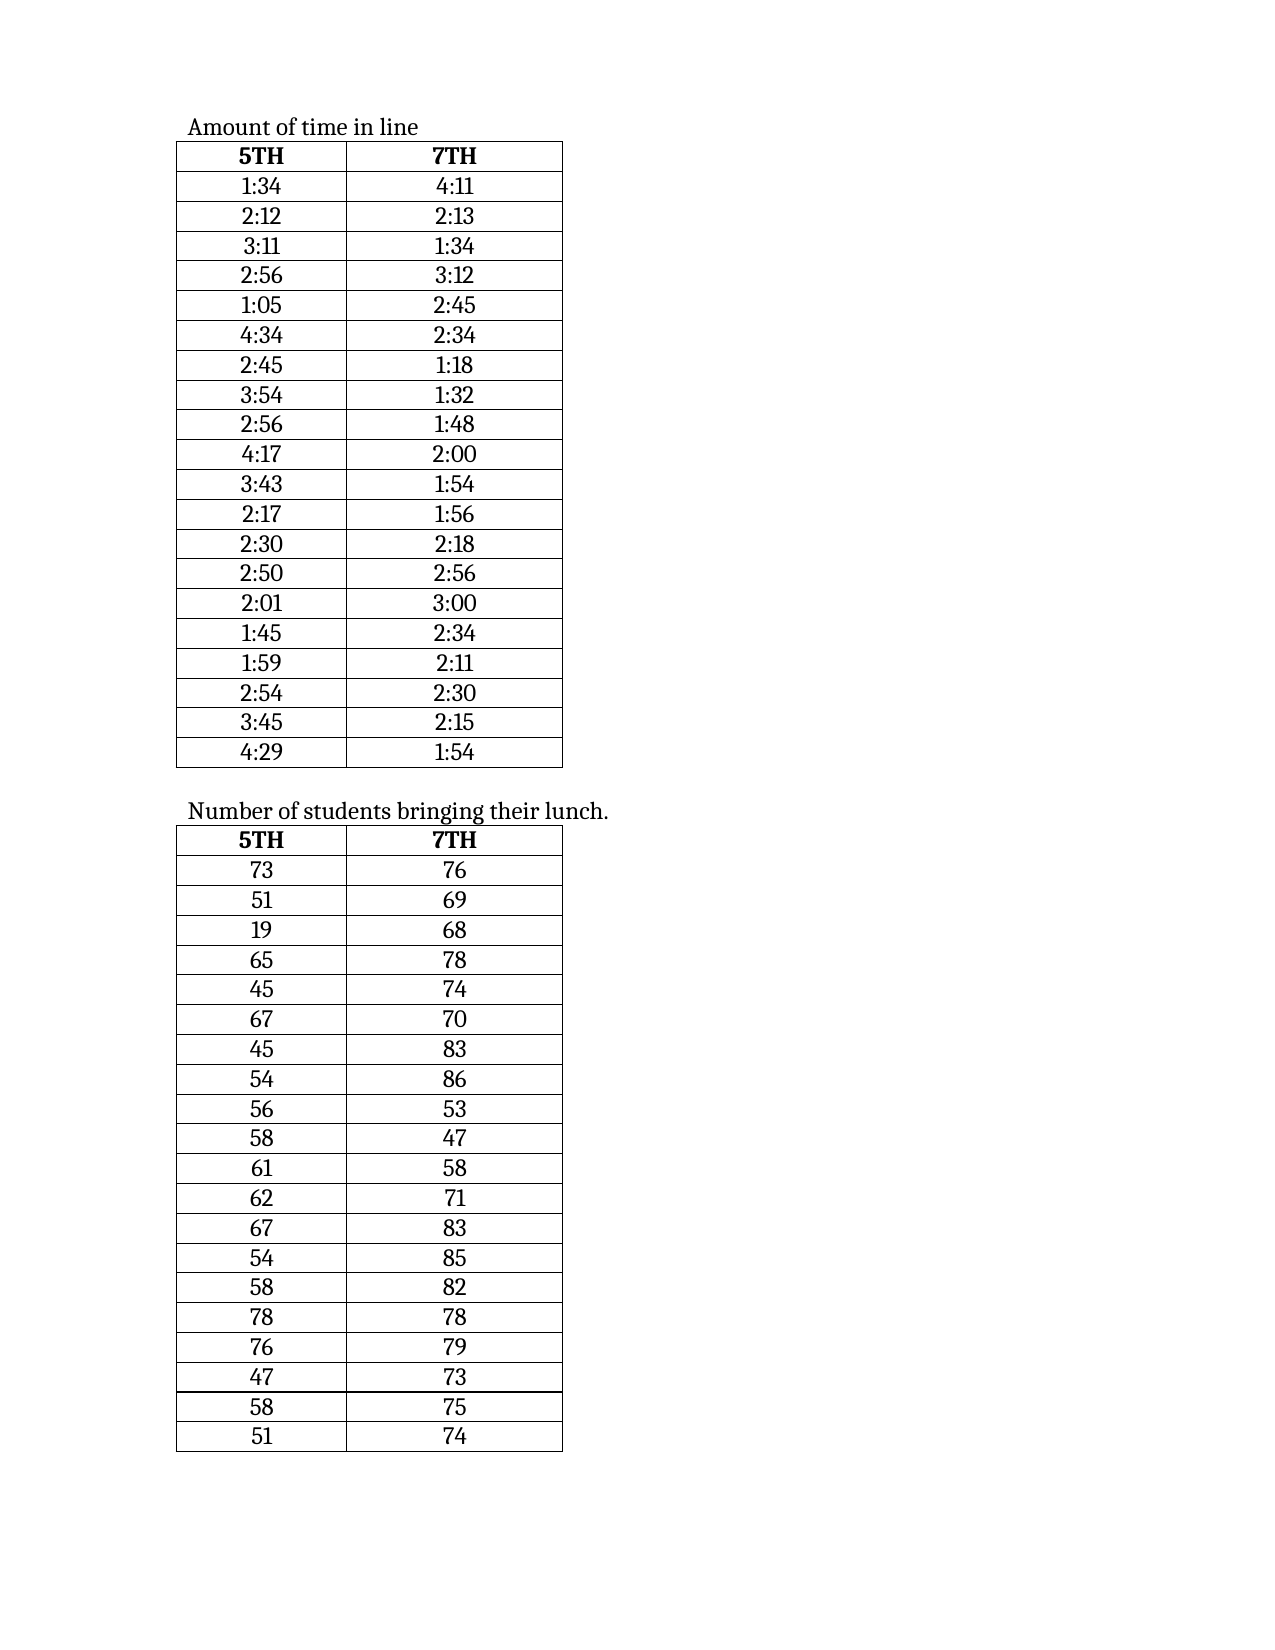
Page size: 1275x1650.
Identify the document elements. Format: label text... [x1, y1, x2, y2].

table_cell 78 [347, 946, 562, 974]
table_cell 76 [347, 856, 562, 885]
table_cell 69 [347, 886, 562, 915]
table_cell 2:50 [177, 559, 346, 588]
table_cell 2:34 [347, 619, 562, 648]
table_cell 82 [347, 1273, 562, 1302]
table_cell 67 [177, 1214, 346, 1242]
table_cell 1:45 [177, 619, 346, 648]
table_cell 4:11 [347, 172, 562, 201]
table_cell 58 [347, 1154, 562, 1183]
table_cell 4:17 [177, 440, 346, 469]
table_cell 1:48 [347, 410, 562, 439]
table_header 5TH [177, 826, 346, 855]
table_cell 58 [177, 1273, 346, 1302]
table_cell 1:18 [347, 351, 562, 379]
table_cell 3:11 [177, 232, 346, 260]
text Amount of time in line [187, 112, 1087, 141]
table_cell 53 [347, 1095, 562, 1123]
table_cell 67 [177, 1005, 346, 1034]
table_cell 2:17 [177, 500, 346, 528]
table_cell 19 [177, 916, 346, 944]
table_cell 4:29 [177, 738, 346, 767]
table_cell 3:00 [347, 589, 562, 618]
table_cell 1:34 [347, 232, 562, 260]
table_cell 2:01 [177, 589, 346, 618]
table_cell 56 [177, 1095, 346, 1123]
table_cell 78 [347, 1303, 562, 1332]
table_cell 79 [347, 1333, 562, 1362]
table_cell 2:11 [347, 649, 562, 677]
table_cell 62 [177, 1184, 346, 1213]
table_cell 70 [347, 1005, 562, 1034]
table_cell 4:34 [177, 321, 346, 350]
table_cell 2:13 [347, 202, 562, 231]
table_cell 73 [347, 1363, 562, 1391]
table_cell 54 [177, 1244, 346, 1272]
table_cell 61 [177, 1154, 346, 1183]
text Number of students bringing their lunch. [187, 797, 1087, 825]
table_cell 65 [177, 946, 346, 974]
table_cell 78 [177, 1303, 346, 1332]
table_cell 45 [177, 975, 346, 1004]
table_cell 73 [177, 856, 346, 885]
table_cell 2:12 [177, 202, 346, 231]
table_cell 1:05 [177, 291, 346, 320]
table_cell 74 [347, 975, 562, 1004]
table_cell 51 [177, 886, 346, 915]
table_cell 1:34 [177, 172, 346, 201]
table_header 7TH [347, 142, 562, 171]
table_cell 85 [347, 1244, 562, 1272]
table_cell 2:30 [177, 530, 346, 558]
table_cell 3:43 [177, 470, 346, 499]
table_cell 45 [177, 1035, 346, 1064]
table_cell 47 [347, 1124, 562, 1153]
table_cell 86 [347, 1065, 562, 1093]
table_cell 71 [347, 1184, 562, 1213]
table_cell 83 [347, 1214, 562, 1242]
table_cell 51 [177, 1422, 346, 1451]
table_cell 83 [347, 1035, 562, 1064]
table_cell 76 [177, 1333, 346, 1362]
table_cell 2:34 [347, 321, 562, 350]
table_cell 54 [177, 1065, 346, 1093]
table_header 5TH [177, 142, 346, 171]
table_header 7TH [347, 826, 562, 855]
table_cell 2:56 [347, 559, 562, 588]
table_cell 68 [347, 916, 562, 944]
table_cell 2:54 [177, 679, 346, 707]
table_cell 47 [177, 1363, 346, 1391]
table_cell 3:12 [347, 261, 562, 290]
table_cell 2:56 [177, 410, 346, 439]
table_cell 2:30 [347, 679, 562, 707]
table_cell 3:45 [177, 708, 346, 737]
table_cell 3:54 [177, 381, 346, 409]
table_cell 2:00 [347, 440, 562, 469]
table_cell 58 [177, 1124, 346, 1153]
table_cell 2:45 [347, 291, 562, 320]
table_cell 1:59 [177, 649, 346, 677]
table_cell 2:45 [177, 351, 346, 379]
table_cell 1:32 [347, 381, 562, 409]
table_cell 1:54 [347, 470, 562, 499]
table_cell 1:56 [347, 500, 562, 528]
table_cell 58 [177, 1393, 346, 1421]
table_cell 2:15 [347, 708, 562, 737]
table_cell 2:56 [177, 261, 346, 290]
table_cell 2:18 [347, 530, 562, 558]
table_cell 1:54 [347, 738, 562, 767]
table_cell 75 [347, 1393, 562, 1421]
table_cell 74 [347, 1422, 562, 1451]
